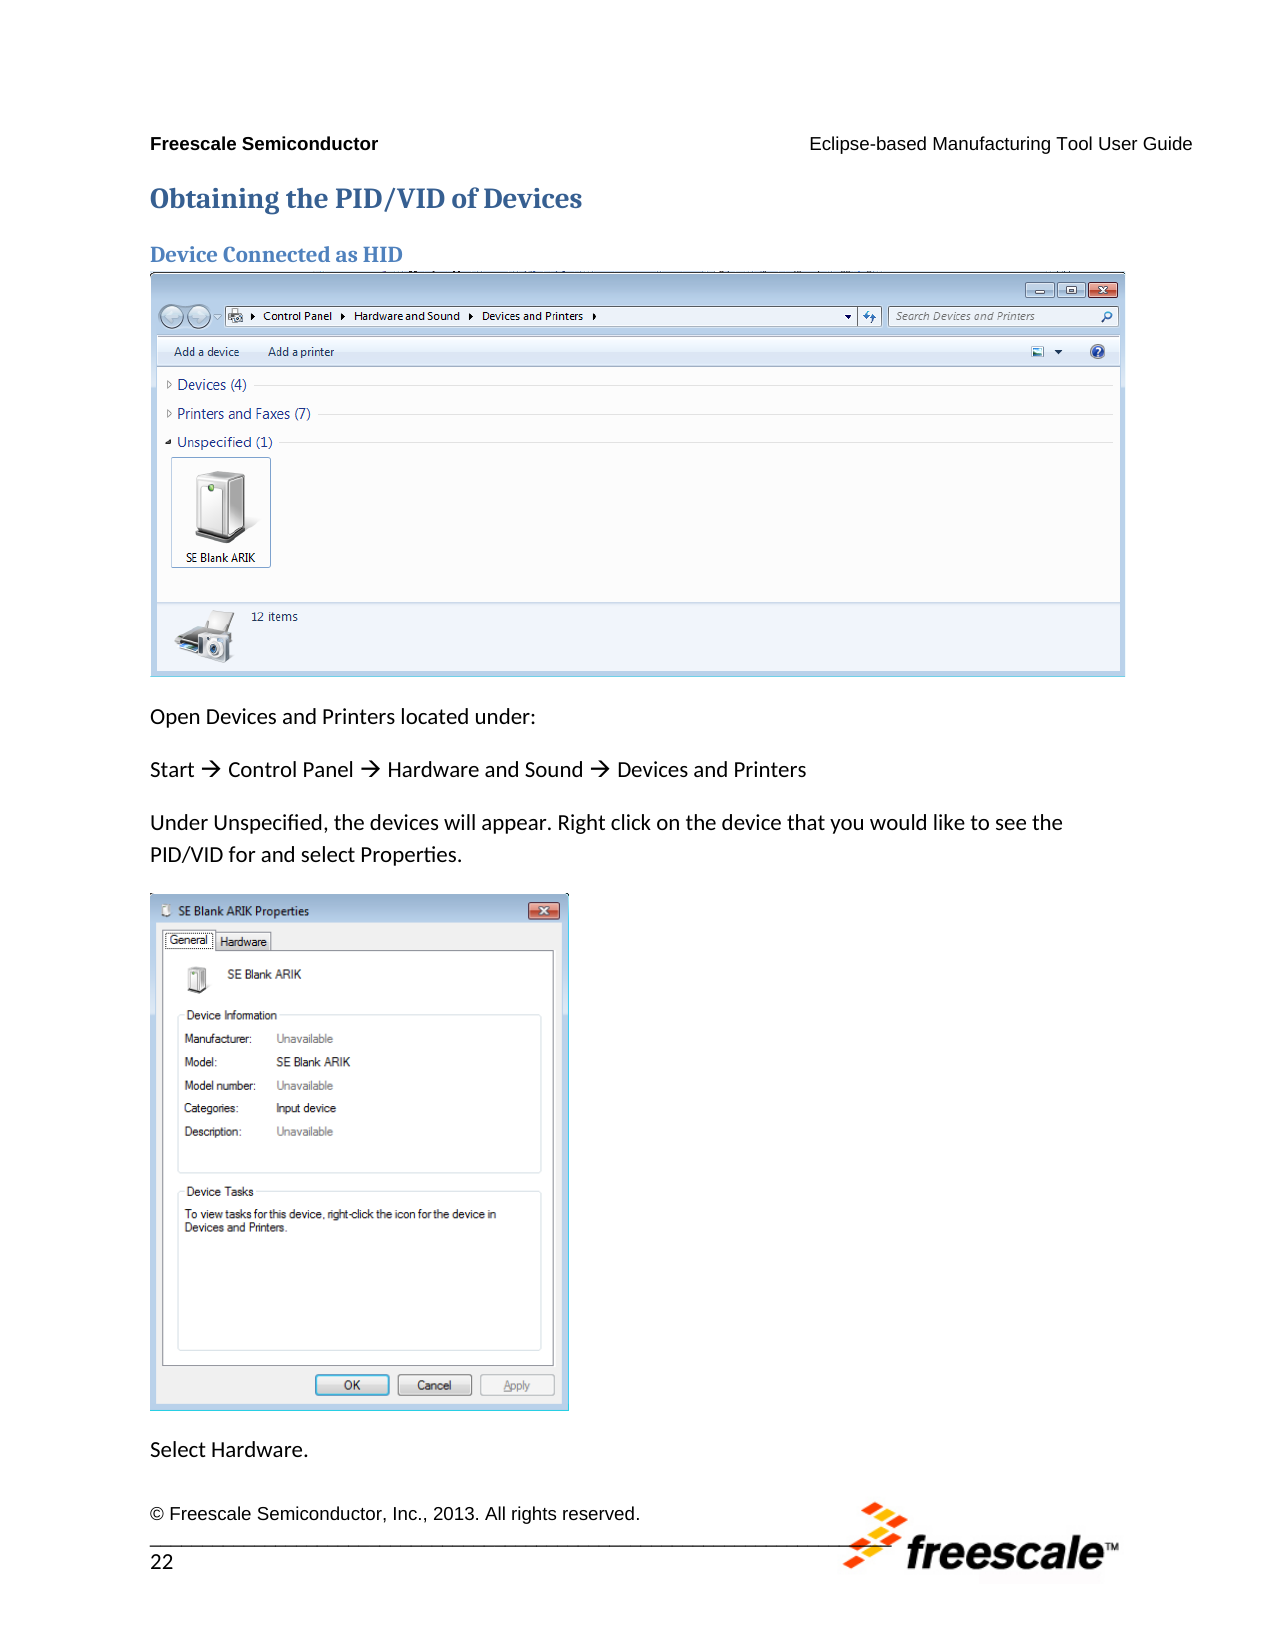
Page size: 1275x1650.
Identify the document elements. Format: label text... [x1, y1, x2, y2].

picture [150, 271, 1125, 677]
subtitle Device Connected as HID [150, 242, 1125, 268]
picture [828, 1487, 1125, 1584]
text Under Unspecified, the devices will appear. Right click on the device that you would like to see the PID/VID for and select Properties. [150, 808, 1125, 868]
text Open Devices and Printers located under: [150, 702, 1125, 730]
text Select Hardware. [150, 1436, 1125, 1464]
text Start Control Panel Hardware and Sound Devices and Printers [150, 755, 1125, 783]
picture [150, 893, 569, 1411]
subtitle Obtaining the PID/VID of Devices [150, 182, 1125, 216]
